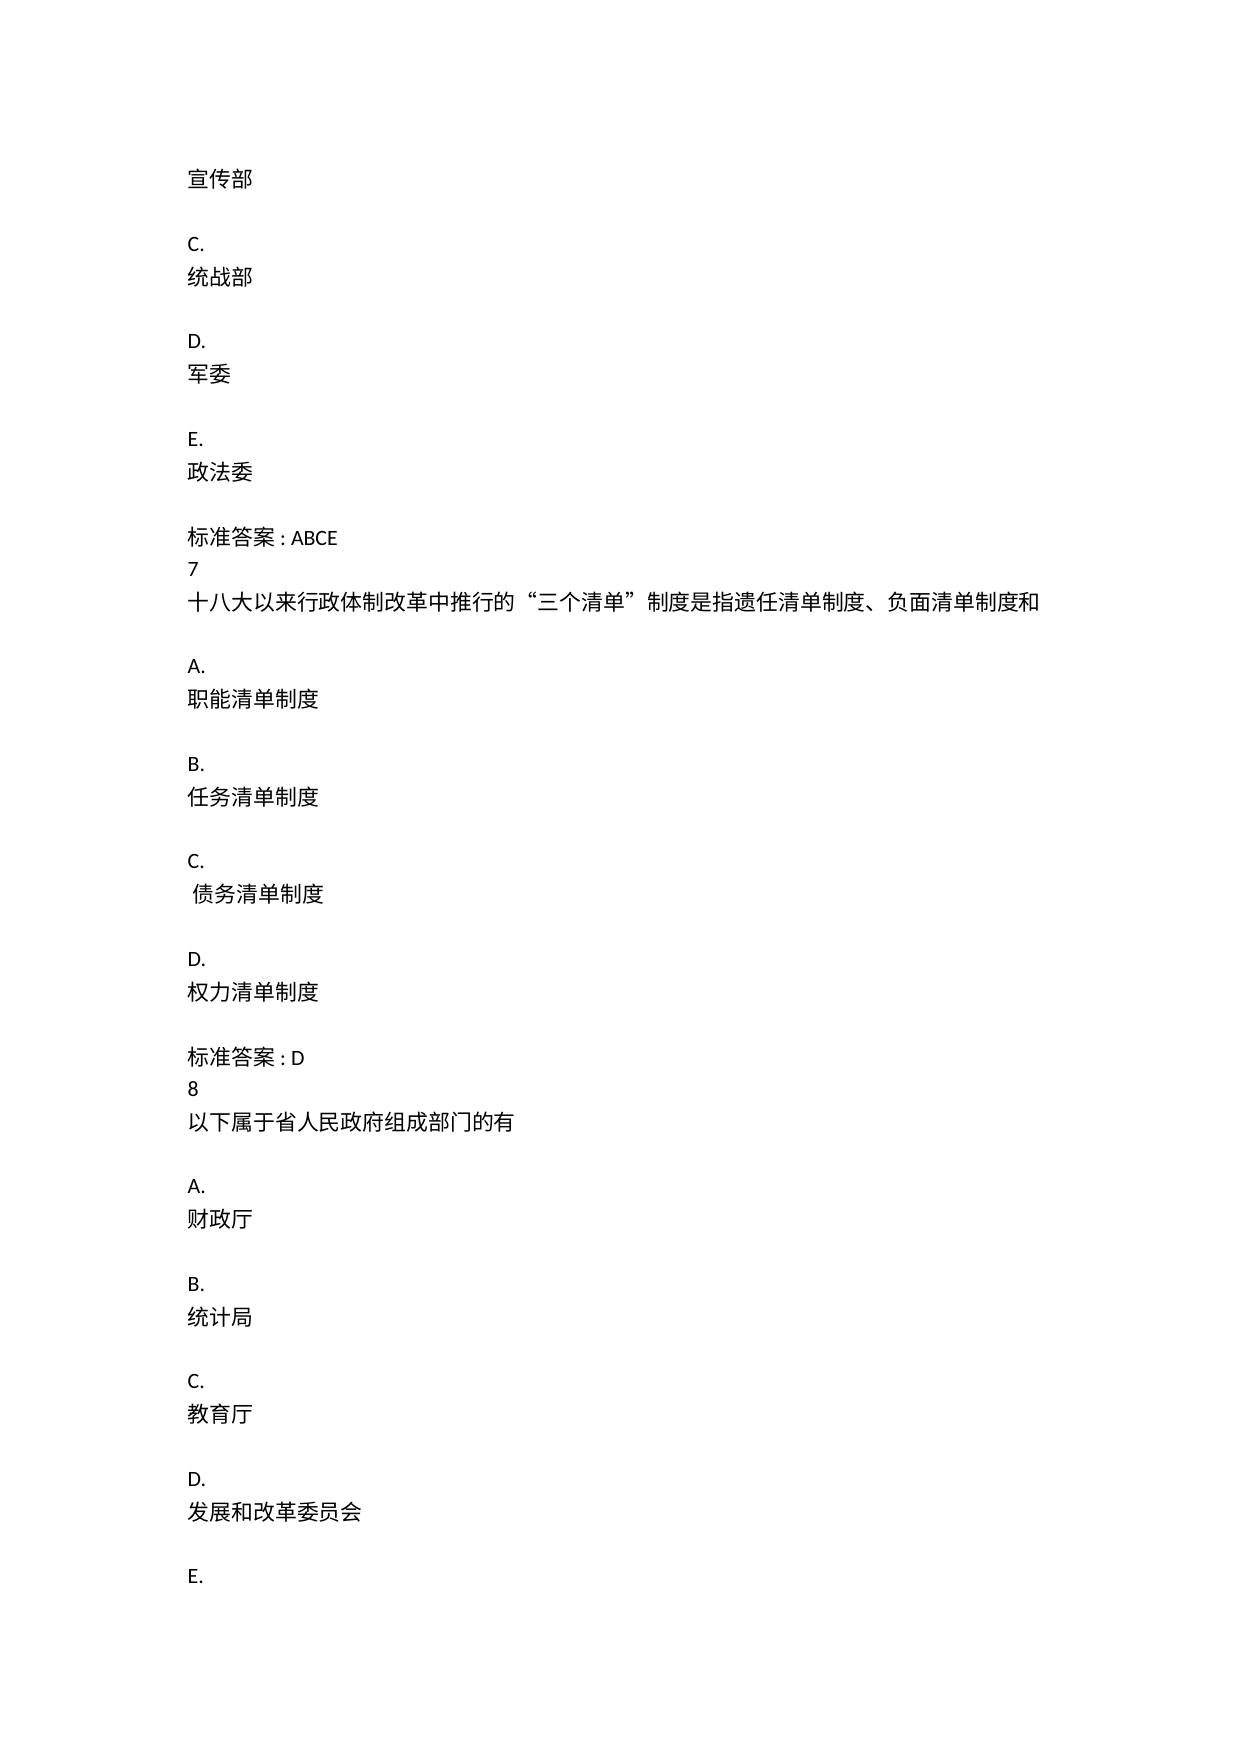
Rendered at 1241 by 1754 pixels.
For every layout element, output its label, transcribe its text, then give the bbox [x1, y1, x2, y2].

text 权力清单制度 [187, 974, 1053, 1007]
text 债务清单制度 [187, 877, 1053, 909]
text D. [187, 1462, 1053, 1494]
text A. [187, 649, 1053, 682]
text C. [187, 227, 1053, 259]
text 职能清单制度 [187, 682, 1053, 714]
text 军委 [187, 357, 1053, 389]
text 财政厅 [187, 1202, 1053, 1234]
text 宣传部 [187, 162, 1053, 194]
text 统计局 [187, 1299, 1053, 1332]
text C. [187, 844, 1053, 877]
text 任务清单制度 [187, 779, 1053, 812]
text 发展和改革委员会 [187, 1494, 1053, 1527]
text B. [187, 1267, 1053, 1299]
text D. [187, 324, 1053, 357]
text 教育厅 [187, 1397, 1053, 1429]
text 统战部 [187, 259, 1053, 292]
text 7 [187, 552, 1053, 584]
text E. [187, 422, 1053, 454]
text 标准答案 : ABCE [187, 519, 1053, 552]
text B. [187, 747, 1053, 779]
text 政法委 [187, 454, 1053, 487]
text 十八大以来行政体制改革中推行的“三个清单”制度是指遗任清单制度、负面清单制度和 [187, 584, 1053, 617]
text 以下属于省人民政府组成部门的有 [187, 1104, 1053, 1137]
text A. [187, 1169, 1053, 1202]
text C. [187, 1364, 1053, 1397]
text E. [187, 1559, 1053, 1592]
text 标准答案 : D [187, 1039, 1053, 1072]
text D. [187, 942, 1053, 974]
text 8 [187, 1072, 1053, 1104]
